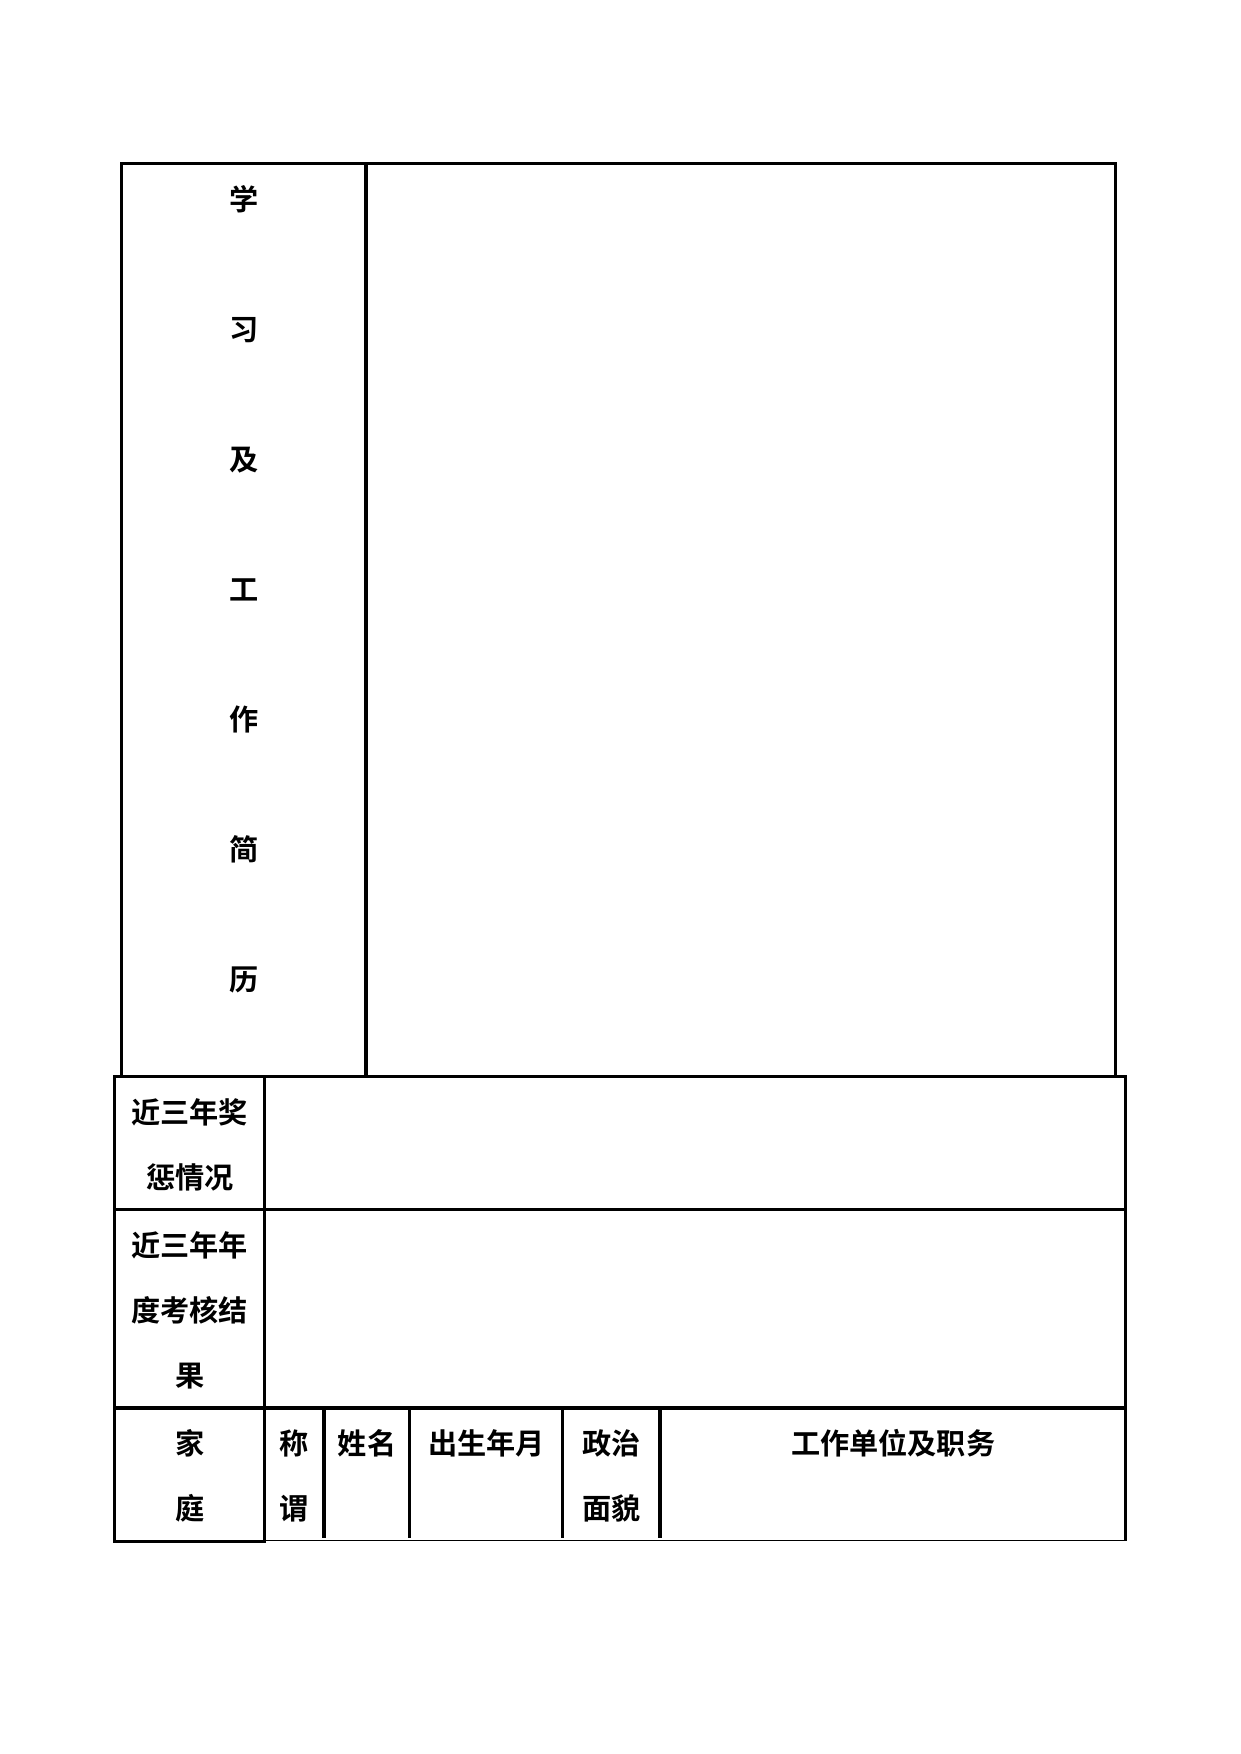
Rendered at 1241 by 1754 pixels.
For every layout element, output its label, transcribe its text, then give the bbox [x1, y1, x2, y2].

table_cell 姓名 [324, 1410, 410, 1539]
table_cell 近三年奖惩情况 [116, 1078, 263, 1208]
table_cell [266, 1211, 1124, 1406]
table_cell 近三年年度考核结果 [116, 1211, 263, 1406]
table_cell 工作单位及职务 [660, 1410, 1124, 1539]
table_cell [368, 165, 1114, 1075]
table_cell 学 习 及 工 作 简 历 [123, 165, 364, 1075]
table_cell 称谓 [266, 1410, 324, 1539]
table_cell [266, 1078, 1124, 1208]
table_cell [116, 1410, 263, 1539]
table_cell 出生年月 [410, 1410, 563, 1539]
table_cell 政治 面貌 [563, 1410, 660, 1539]
